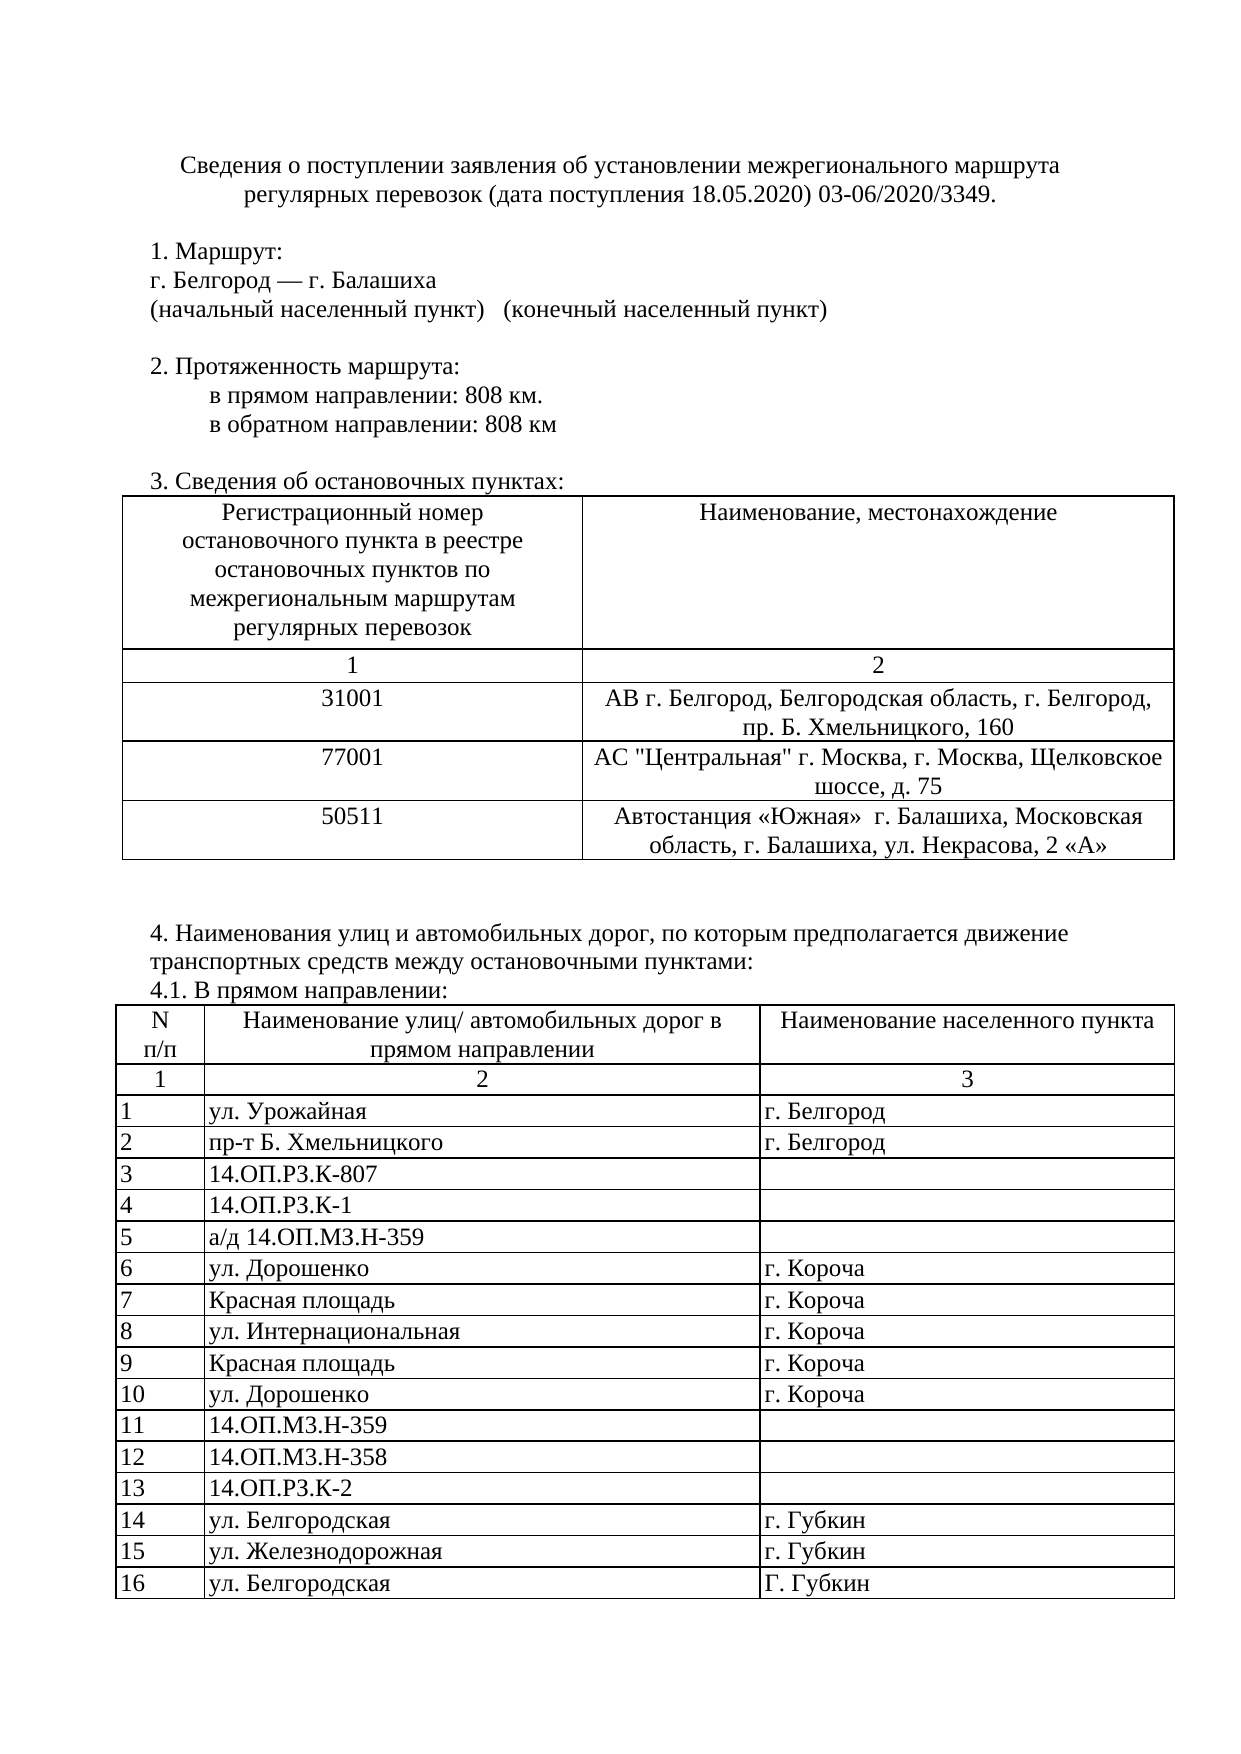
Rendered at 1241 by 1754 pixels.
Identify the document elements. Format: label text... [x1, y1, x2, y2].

table_cell ул. Белгородская [205, 1505, 759, 1535]
table_cell Автостанция «Южная» г. Балашиха, Московская область, г. Балашиха, ул. Некрасова, 2 «А» [583, 801, 1173, 858]
table_cell 14.ОП.РЗ.К-2 [205, 1473, 759, 1503]
text 4. Наименования улиц и автомобильных дорог, по которым предполагается движение транспортных средств между остановочными пунктами: [150, 918, 1090, 975]
table_cell Г. Губкин [761, 1568, 1174, 1598]
table_header Наименование, местонахождение [583, 497, 1173, 648]
text (начальный населенный пункт) (конечный населенный пункт) [150, 294, 1090, 322]
table_cell 14.ОП.М3.Н-358 [205, 1442, 759, 1472]
table_cell 14.ОП.М3.Н-359 [205, 1411, 759, 1440]
table_cell г. Белгород [761, 1127, 1174, 1157]
table_cell 4 [117, 1190, 204, 1220]
table_cell г. Короча [761, 1379, 1174, 1409]
table_cell 5 [117, 1222, 204, 1252]
table_header Регистрационный номер остановочного пункта в реестре остановочных пунктов по межрегиональным маршрутам регулярных перевозок [123, 497, 582, 648]
table_cell ул. Белгородская [205, 1568, 759, 1598]
table_cell [761, 1411, 1174, 1440]
table_cell 6 [117, 1253, 204, 1283]
table_cell ул. Дорошенко [205, 1379, 759, 1409]
table_cell 1 [123, 650, 582, 681]
table_cell 2 [583, 650, 1173, 681]
table_cell г. Короча [761, 1348, 1174, 1377]
table_cell а/д 14.ОП.МЗ.Н-359 [205, 1222, 759, 1252]
table_cell 15 [117, 1536, 204, 1566]
table_cell 1 [117, 1096, 204, 1126]
text в прямом направлении: 808 км. [150, 380, 1090, 409]
table_cell 1 [117, 1065, 204, 1094]
table_cell 3 [117, 1159, 204, 1189]
table_header N п/п [117, 1006, 204, 1063]
table_cell ул. Дорошенко [205, 1253, 759, 1283]
table_cell Красная площадь [205, 1348, 759, 1377]
table_cell 77001 [123, 742, 582, 799]
table_cell 2 [205, 1065, 759, 1094]
table_cell г. Губкин [761, 1505, 1174, 1535]
table_cell 2 [117, 1127, 204, 1157]
table_cell ул. Железнодорожная [205, 1536, 759, 1566]
table_cell г. Короча [761, 1253, 1174, 1283]
table_cell г. Короча [761, 1285, 1174, 1314]
text 4.1. В прямом направлении: [150, 975, 1090, 1004]
table_cell [761, 1222, 1174, 1252]
text в обратном направлении: 808 км [150, 409, 1090, 437]
table_cell АС "Центральная" г. Москва, г. Москва, Щелковское шоссе, д. 75 [583, 742, 1173, 799]
table_cell г. Короча [761, 1316, 1174, 1346]
table_header Наименование улиц/ автомобильных дорог в прямом направлении [205, 1006, 759, 1063]
table_cell пр-т Б. Хмельницкого [205, 1127, 759, 1157]
table_cell [761, 1190, 1174, 1220]
table_cell 3 [761, 1065, 1174, 1094]
table_cell 11 [117, 1411, 204, 1440]
table_cell 10 [117, 1379, 204, 1409]
table_cell 16 [117, 1568, 204, 1598]
text Сведения о поступлении заявления об установлении межрегионального маршрута регулярных перевозок (дата поступления 18.05.2020) 03-06/2020/3349. [150, 150, 1090, 207]
table_cell 12 [117, 1442, 204, 1472]
table_cell 31001 [123, 683, 582, 740]
table_cell 50511 [123, 801, 582, 858]
table_cell ул. Урожайная [205, 1096, 759, 1126]
table_cell АВ г. Белгород, Белгородская область, г. Белгород, пр. Б. Хмельницкого, 160 [583, 683, 1173, 740]
table_cell г. Белгород [761, 1096, 1174, 1126]
text 3. Сведения об остановочных пунктах: [150, 466, 1090, 495]
table_cell 14.ОП.РЗ.К-807 [205, 1159, 759, 1189]
table_cell [761, 1473, 1174, 1503]
table_cell 8 [117, 1316, 204, 1346]
table_cell г. Губкин [761, 1536, 1174, 1566]
table_cell [761, 1159, 1174, 1189]
text г. Белгород — г. Балашиха [150, 265, 1090, 294]
table_cell ул. Интернациональная [205, 1316, 759, 1346]
table_cell 14 [117, 1505, 204, 1535]
table_cell Красная площадь [205, 1285, 759, 1314]
table_cell 7 [117, 1285, 204, 1314]
table_cell 14.ОП.РЗ.К-1 [205, 1190, 759, 1220]
text 2. Протяженность маршрута: [150, 351, 1090, 380]
table_header Наименование населенного пункта [761, 1006, 1174, 1063]
text 1. Маршрут: [150, 236, 1090, 265]
table_cell [761, 1442, 1174, 1472]
table_cell 9 [117, 1348, 204, 1377]
table_cell 13 [117, 1473, 204, 1503]
